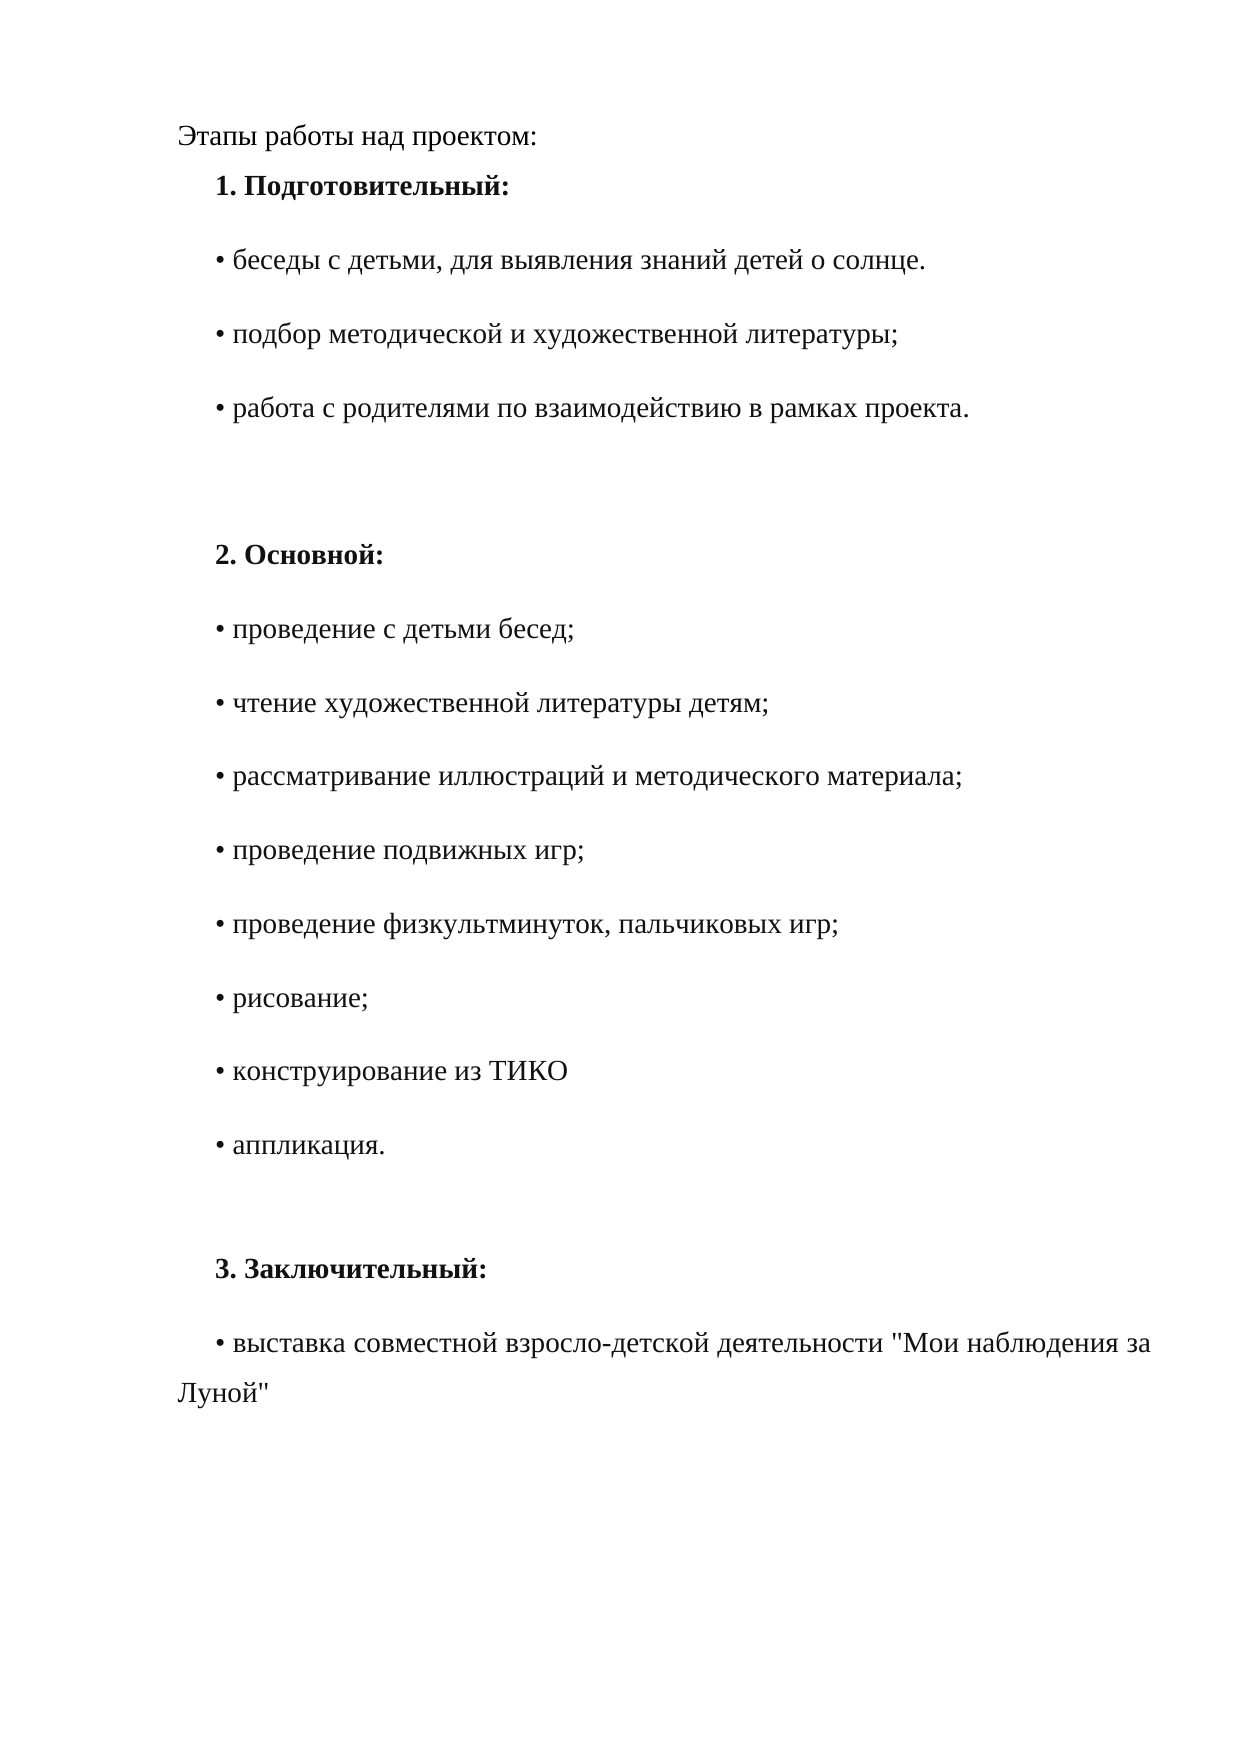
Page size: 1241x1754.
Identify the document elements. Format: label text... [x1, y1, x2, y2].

text • работа с родителями по взаимодействию в рамках проекта. [177, 390, 1152, 423]
text • рисование; [177, 980, 1152, 1013]
text • проведение с детьми бесед; [177, 611, 1152, 644]
text • проведение подвижных игр; [177, 832, 1152, 866]
text • выставка совместной взросло-детской деятельности "Мои наблюдения за Луной" [177, 1325, 1152, 1409]
text • аппликация. [177, 1127, 1152, 1161]
text 3. Заключительный: [177, 1251, 1152, 1285]
text • подбор методической и художественной литературы; [177, 316, 1152, 349]
text 1. Подготовительный: [177, 168, 1152, 202]
text • конструирование из ТИКО [177, 1053, 1152, 1087]
text • проведение физкультминуток, пальчиковых игр; [177, 906, 1152, 939]
text • беседы с детьми, для выявления знаний детей о солнце. [177, 242, 1152, 276]
text • рассматривание иллюстраций и методического материала; [177, 758, 1152, 792]
text Этапы работы над проектом: [177, 118, 1152, 152]
text 2. Основной: [177, 537, 1152, 571]
text • чтение художественной литературы детям; [177, 685, 1152, 718]
